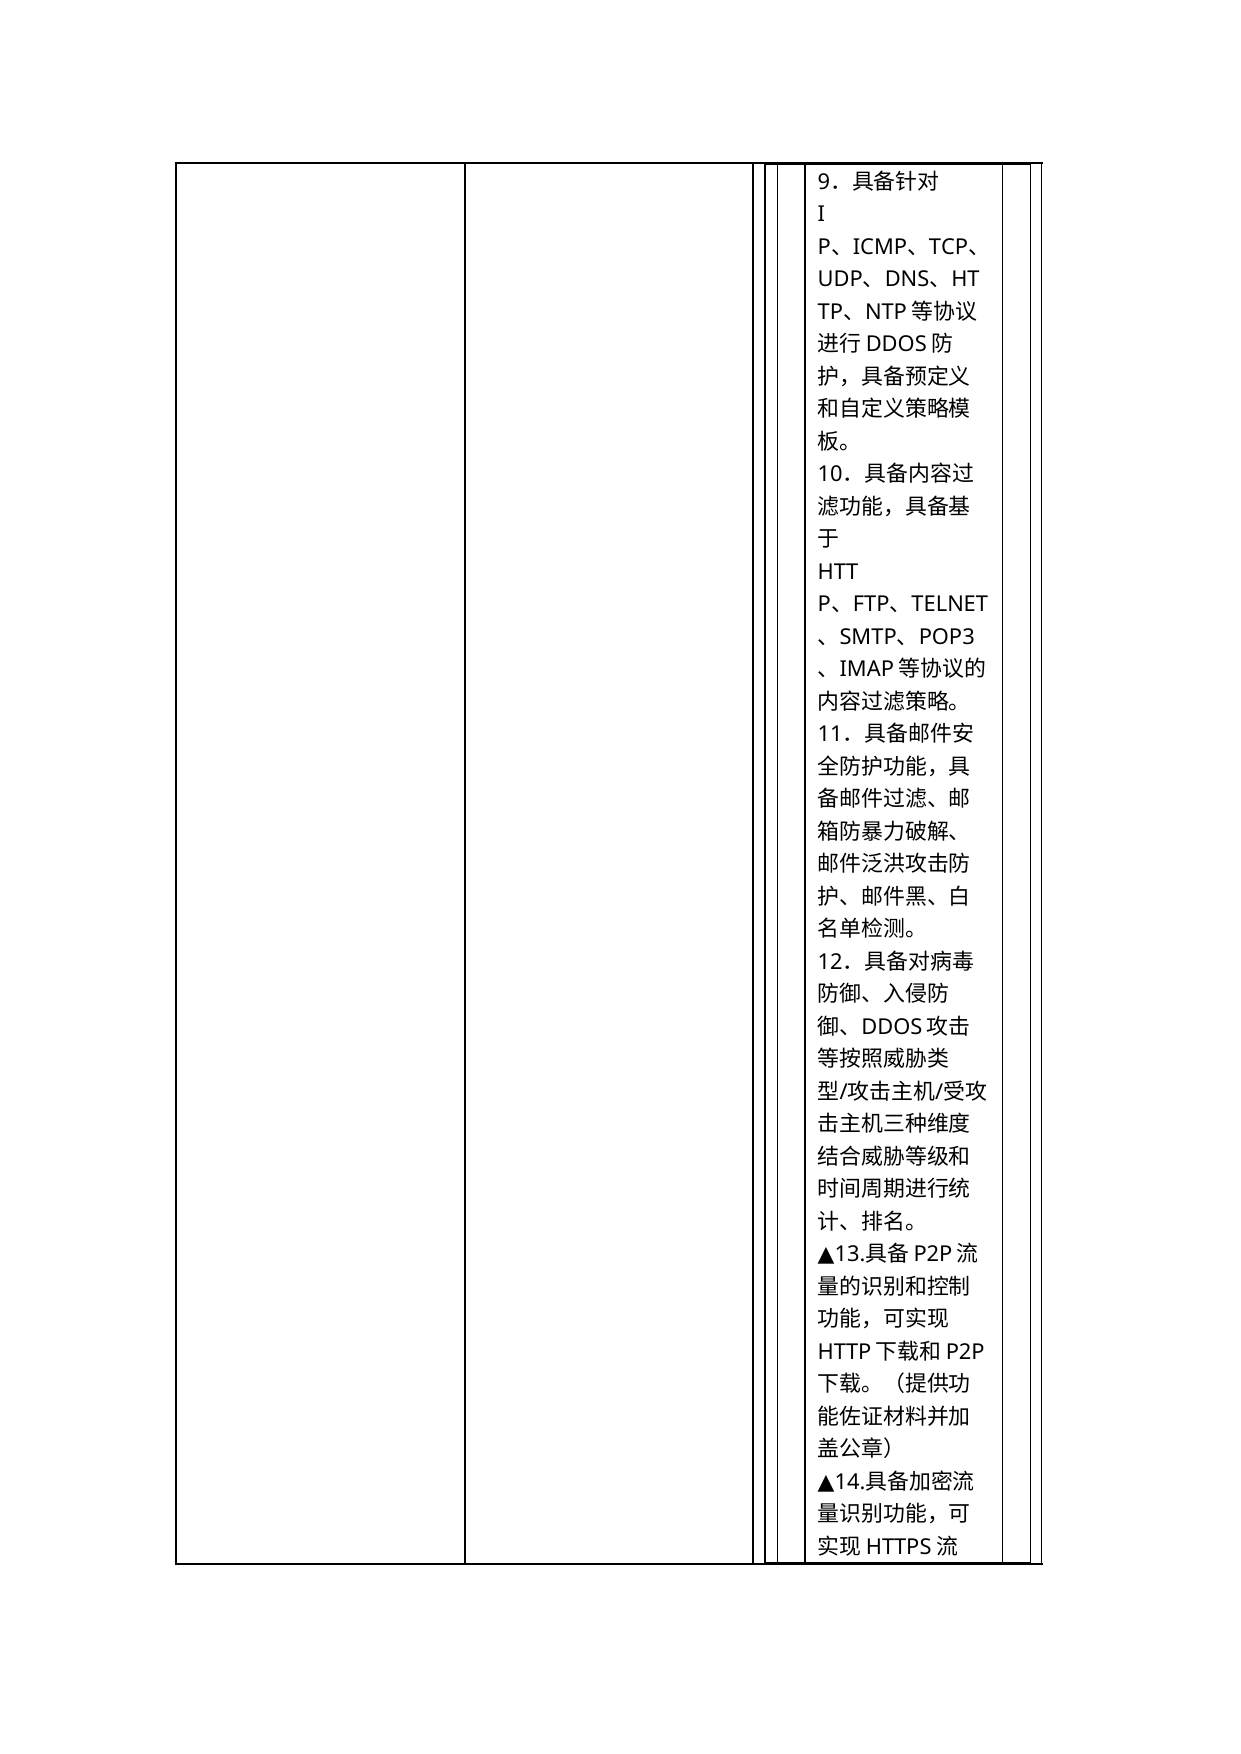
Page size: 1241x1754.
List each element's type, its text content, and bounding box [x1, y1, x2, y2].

table_cell [466, 164, 752, 1563]
table_cell [766, 165, 777, 1562]
table_cell [778, 165, 804, 1562]
table_cell [1031, 164, 1041, 1563]
table_cell [1003, 165, 1030, 1562]
table_cell 1 [177, 164, 464, 1563]
table_cell [806, 165, 1002, 1562]
table_cell [754, 164, 764, 1563]
